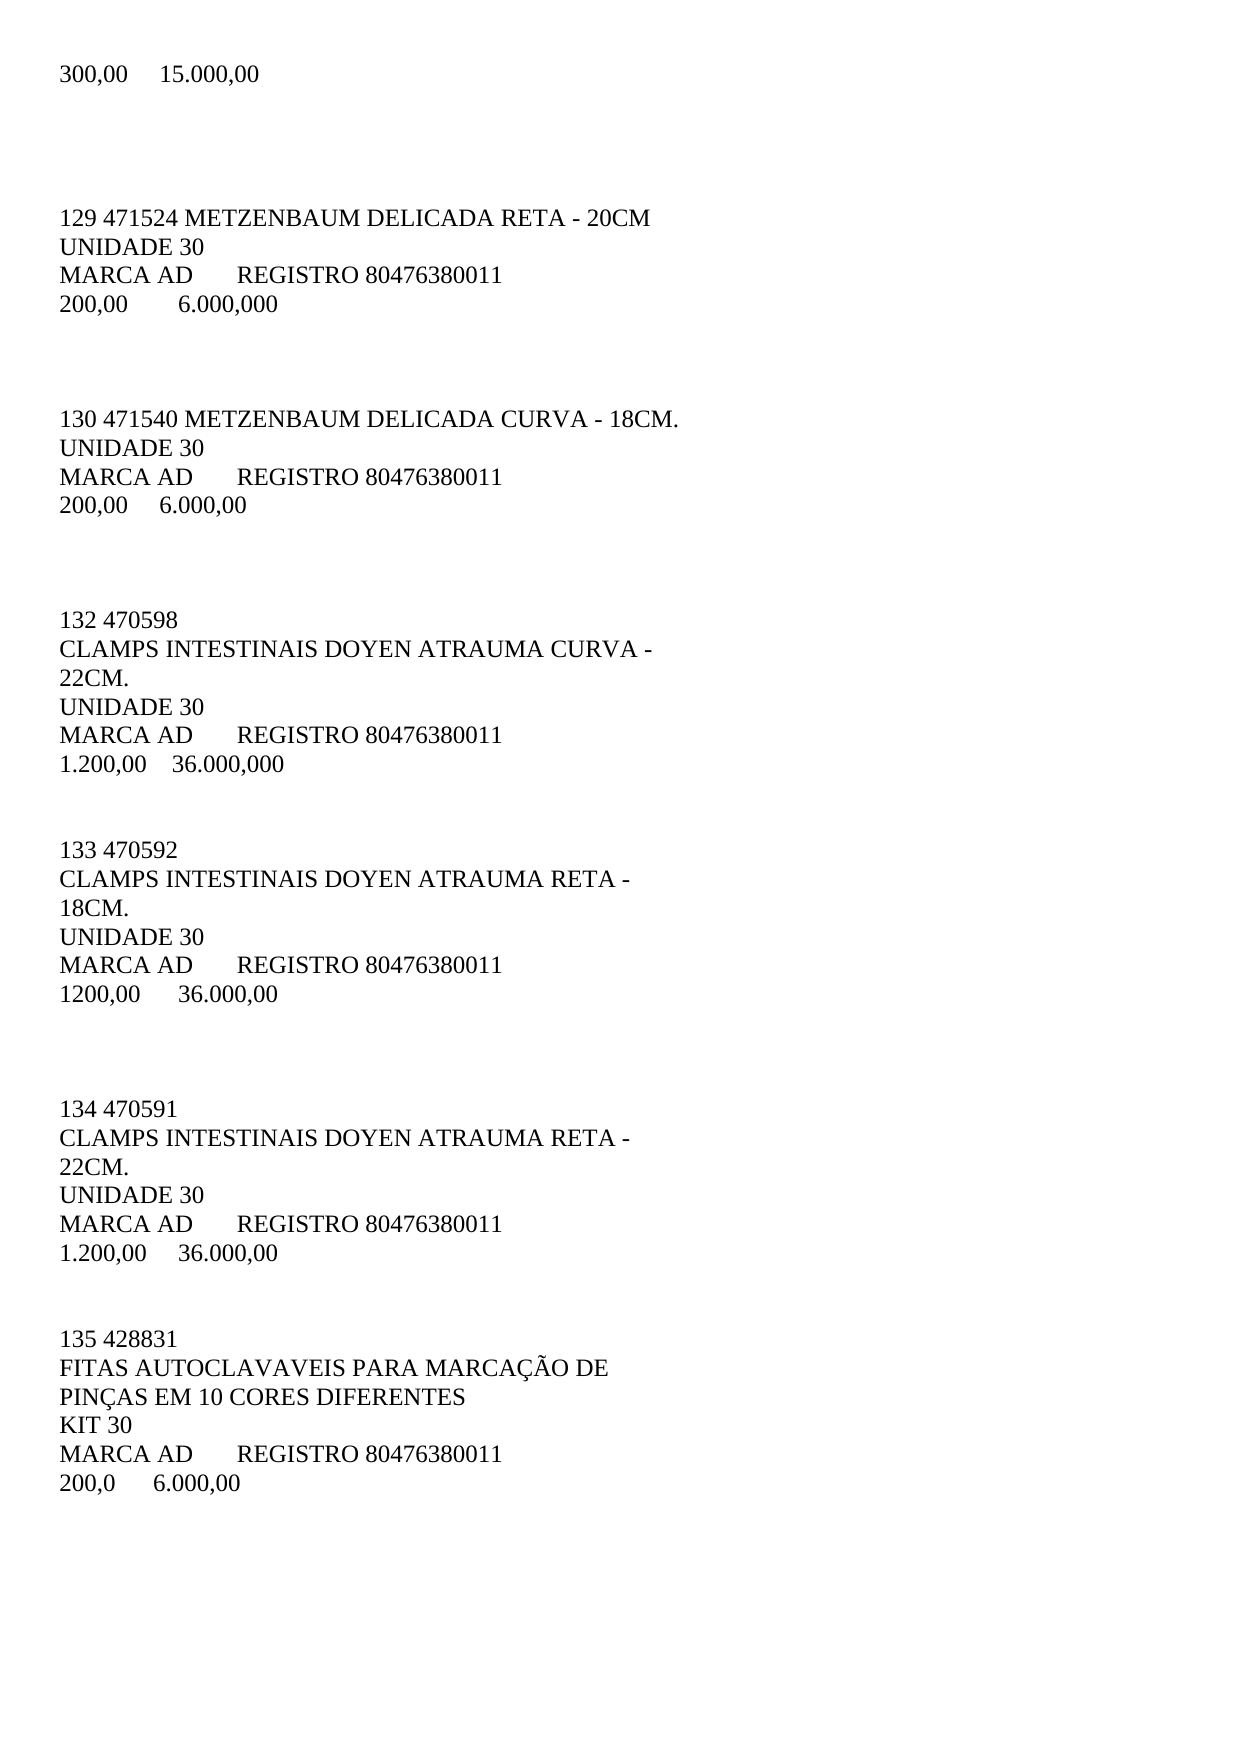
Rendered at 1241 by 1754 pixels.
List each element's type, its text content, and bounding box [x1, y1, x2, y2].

text 300,00 15.000,00 [59, 59, 1181, 88]
text MARCA AD REGISTRO 80476380011 [59, 720, 1181, 749]
text 200,00 6.000,00 [59, 490, 1181, 519]
text 18CM. [59, 893, 1181, 922]
text 130 471540 METZENBAUM DELICADA CURVA - 18CM. [59, 404, 1181, 433]
text 1.200,00 36.000,000 [59, 749, 1181, 778]
text 1200,00 36.000,00 [59, 979, 1181, 1008]
text UNIDADE 30 [59, 433, 1181, 462]
text 200,0 6.000,00 [59, 1468, 1181, 1497]
text 129 471524 METZENBAUM DELICADA RETA - 20CM [59, 203, 1181, 232]
text CLAMPS INTESTINAIS DOYEN ATRAUMA RETA - [59, 864, 1181, 893]
text CLAMPS INTESTINAIS DOYEN ATRAUMA CURVA - [59, 634, 1181, 663]
text PINÇAS EM 10 CORES DIFERENTES [59, 1382, 1181, 1410]
text 134 470591 [59, 1094, 1181, 1123]
text MARCA AD REGISTRO 80476380011 [59, 462, 1181, 490]
text CLAMPS INTESTINAIS DOYEN ATRAUMA RETA - [59, 1123, 1181, 1152]
text 22CM. [59, 663, 1181, 692]
text UNIDADE 30 [59, 232, 1181, 260]
text FITAS AUTOCLAVAVEIS PARA MARCAÇÃO DE [59, 1353, 1181, 1382]
text MARCA AD REGISTRO 80476380011 [59, 1209, 1181, 1238]
text MARCA AD REGISTRO 80476380011 [59, 950, 1181, 979]
text MARCA AD REGISTRO 80476380011 [59, 1439, 1181, 1468]
text 133 470592 [59, 835, 1181, 864]
text 132 470598 [59, 605, 1181, 634]
text 200,00 6.000,000 [59, 289, 1181, 318]
text 135 428831 [59, 1324, 1181, 1353]
text UNIDADE 30 [59, 692, 1181, 720]
text MARCA AD REGISTRO 80476380011 [59, 260, 1181, 289]
text UNIDADE 30 [59, 922, 1181, 950]
text KIT 30 [59, 1410, 1181, 1439]
text 22CM. [59, 1152, 1181, 1180]
text 1.200,00 36.000,00 [59, 1238, 1181, 1267]
text UNIDADE 30 [59, 1180, 1181, 1209]
